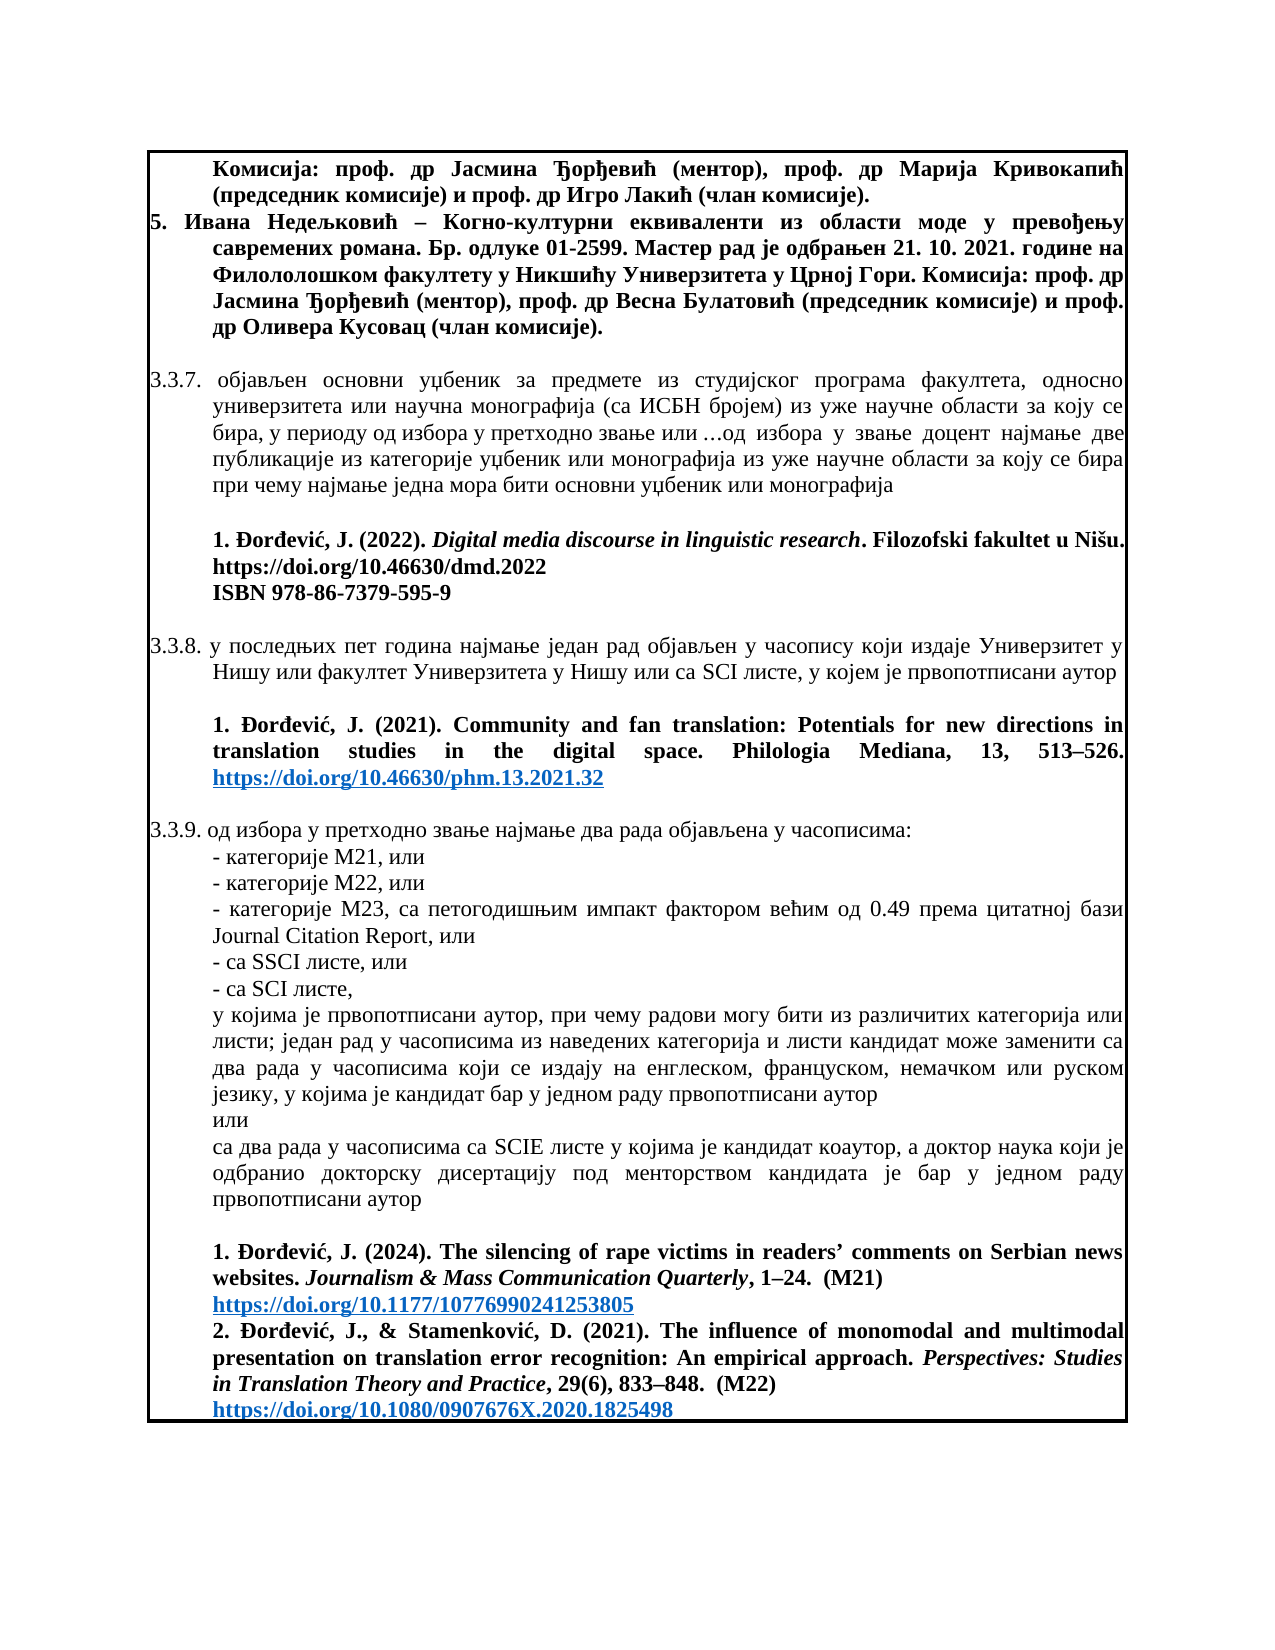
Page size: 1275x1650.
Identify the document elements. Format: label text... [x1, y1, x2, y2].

text 3.3.8. у последњих пет година најмање један рад објављен у часопису који издаје Универзитет у Нишу или факултет Универзитета у Нишу или са SCI листе, у којем је првопотписани аутор [150, 632, 1125, 685]
text - категорије М23, са петогодишњим импакт фактором већим од 0.49 према цитатној бази Journal Citation Report, или [150, 896, 1125, 948]
text https://doi.org/10.1177/10776990241253805 [150, 1291, 1125, 1317]
text - категорије М22, или [150, 869, 1125, 896]
text 3.3.9. од избора у претходно звање најмање два рада објављена у часописима: [150, 816, 1125, 843]
text - категорије М21, или [150, 843, 1125, 869]
text 1. Đorđević, J. (2024). The silencing of rape victims in readers’ comments on Serbian news websites. Journalism & Mass Communication Quarterly, 1–24. (M21) [150, 1238, 1125, 1291]
text у којима је првопотписани аутор, при чему радови могу бити из различитих категорија или листи; један рад у часописима из наведених категорија и листи кандидат може заменити са два рада у часописима који се издају на енглеском, француском, немачком или руском језику, у којима је кандидат бар у једном раду првопотписани аутор [150, 1001, 1125, 1106]
text 3.3.7. објављен основни уџбеник за предмете из студијског програма факултета, односно универзитета или научна монографија (са ИСБН бројем) из уже научне области за коју се бира, у периоду од избора у претходно звање или од избора у звање доцент најмање две публикације из категорије уџбеник или монографија из уже научне области за коју се бира при чему најмање једна мора бити основни уџбеник или монографија [150, 366, 1125, 498]
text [150, 153, 1125, 208]
text 1. Đorđević, J. (2021). Community and fan translation: Potentials for new directions in translation studies in the digital space. Philologia Mediana, 13, 513–526. https://doi.org/10.46630/phm.13.2021.32 [150, 711, 1125, 790]
text https://doi.org/10.1080/0907676X.2020.1825498 [150, 1396, 1125, 1419]
text 1. Đorđević, J. (2022). Digital media discourse in linguistic research. Filozofski fakultet u Nišu. https://doi.org/10.46630/dmd.2022 ISBN 978-86-7379-595-9 [150, 527, 1125, 606]
text 2. Đorđević, J., & Stamenković, D. (2021). The influence of monomodal and multimodal presentation on translation error recognition: An empirical approach. Perspectives: Studies in Translation Theory and Practice, 29(6), 833–848. (M22) [150, 1317, 1125, 1396]
text - са SCI листе, [150, 974, 1125, 1001]
text - са SSCI листе, или [150, 948, 1125, 974]
text са два рада у часописима са SCIE листе у којима је кандидат коаутор, а доктор наука који је одбранио докторску дисертацију под менторством кандидата је бар у једном раду првопотписани аутор [150, 1133, 1125, 1212]
text 5. Ивана Недељковић – Когно-културни еквиваленти из области моде у превођењу савремених романа. Бр. одлуке 01-2599. Мастер рад је одбрањен 21. 10. 2021. године на Филололошком факултету у Никшићу Универзитета у Црној Гори. Комисија: проф. др Јасмина Ђорђевић (ментор), проф. др Весна Булатовић (председник комисије) и проф. др Оливера Кусовац (члан комисије). [150, 208, 1125, 340]
text или [150, 1106, 1125, 1133]
